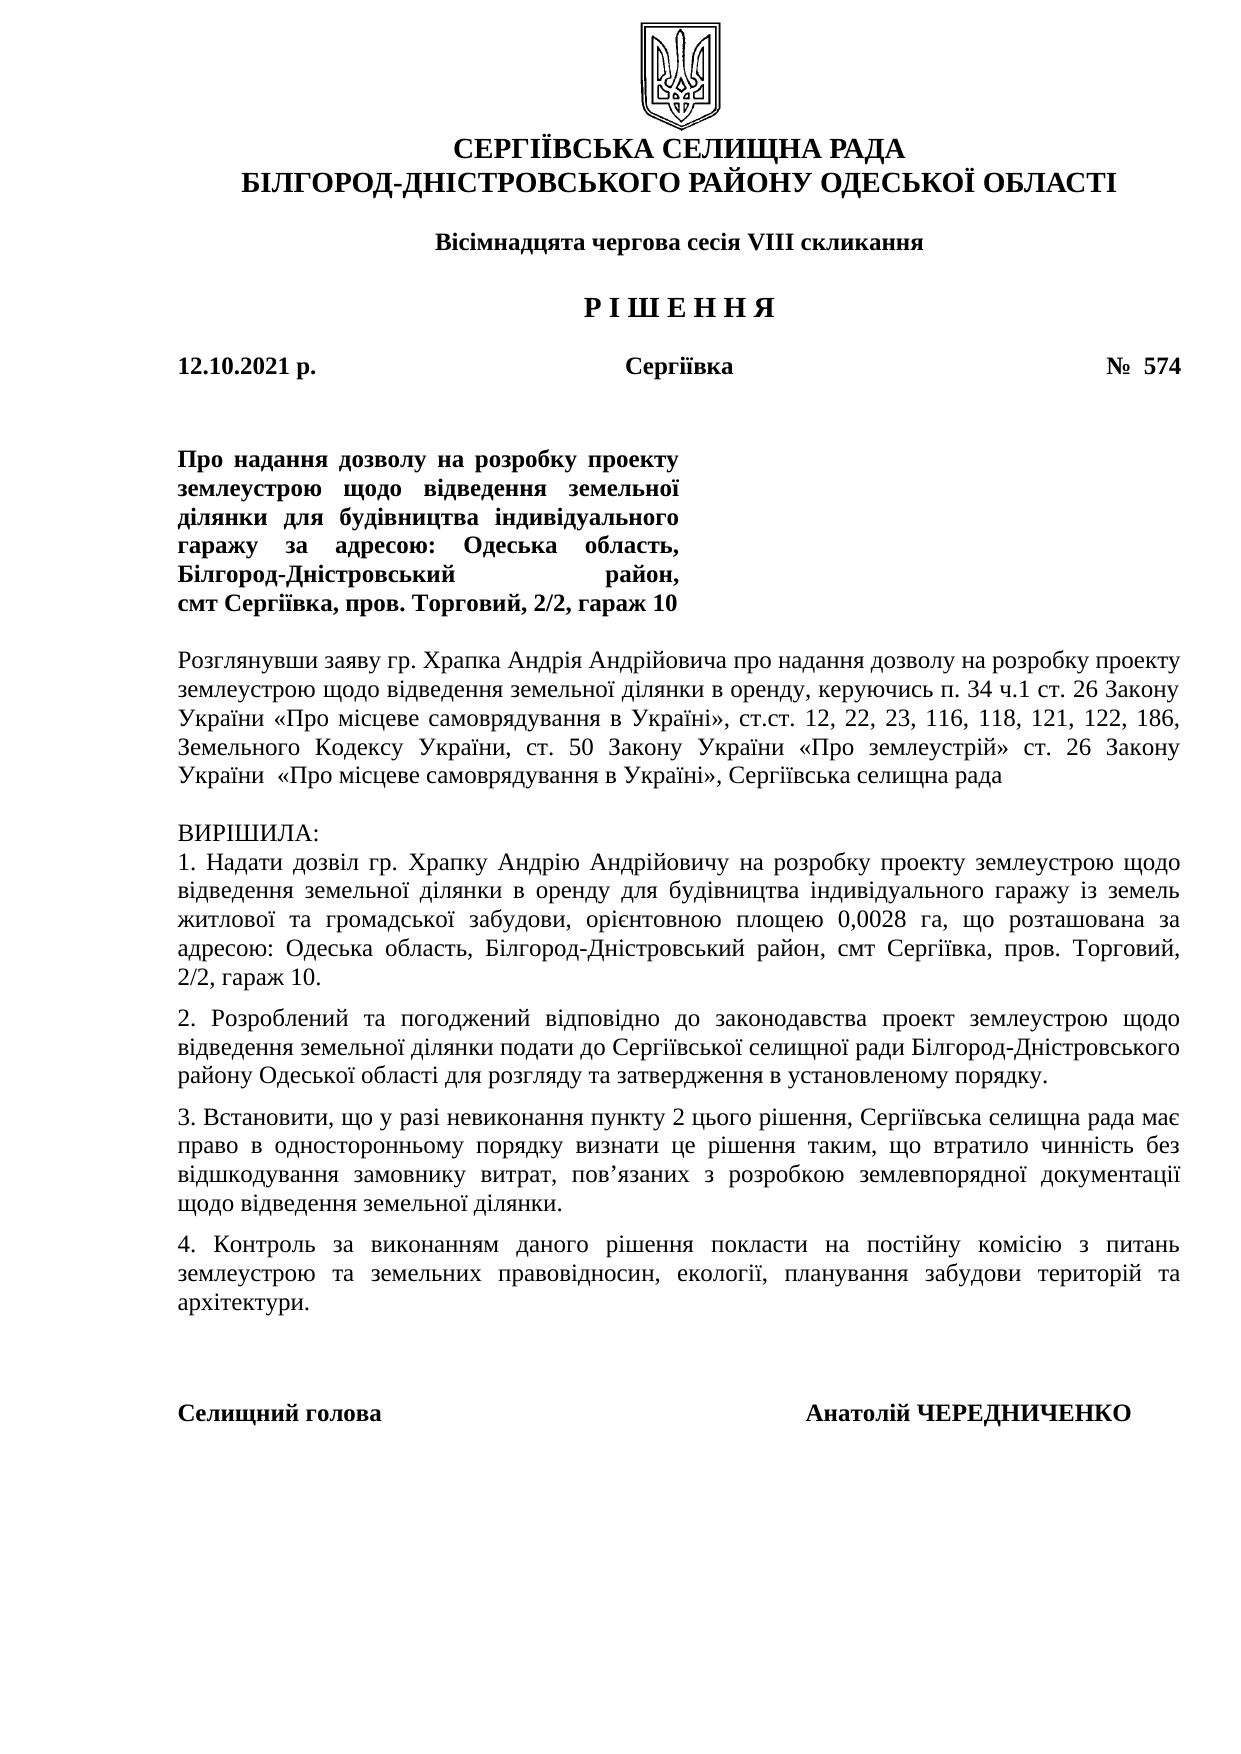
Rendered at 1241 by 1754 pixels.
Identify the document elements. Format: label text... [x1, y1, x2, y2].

text Про надання дозволу на розробку проекту землеустрою щодо відведення земельної ділянки для будівництва індивідуального гаражу за адресою: Одеська область, Білгород-Дністровський район, смт Сергіївка, пров. Торговий, 2/2, гараж 10 [177, 444, 679, 617]
text 4. Контроль за виконанням даного рішення покласти на постійну комісію з питань землеустрою та земельних правовідносин, екології, планування забудови територій та архітектури. [177, 1229, 1181, 1315]
text Селищний голова Анатолій ЧЕРЕДНИЧЕНКО [177, 1398, 1181, 1427]
text ВИРІШИЛА: [177, 818, 1181, 847]
text № 574 [896, 351, 1181, 380]
text 1. Надати дозвіл гр. Храпку Андрію Андрійовичу на розробку проекту землеустрою щодо відведення земельної ділянки в оренду для будівництва індивідуального гаражу із земель житлової та громадської забудови, орієнтовною площею 0,0028 га, що розташована за адресою: Одеська область, Білгород-Дністровський район, смт Сергіївка, пров. Торговий, 2/2, гараж 10. [177, 847, 1181, 990]
text Розглянувши заяву гр. Храпка Андрія Андрійовича про надання дозволу на розробку проекту землеустрою щодо відведення земельної ділянки в оренду, керуючись п. 34 ч.1 ст. 26 Закону України «Про місцеве самоврядування в Україні», ст.ст. 12, 22, 23, 116, 118, 121, 122, 186, Земельного Кодексу України, ст. 50 Закону України «Про землеустрій» ст. 26 Закону України «Про місцеве самоврядування в Україні», Сергіївська селищна рада [177, 645, 1181, 789]
text Сергіївка [536, 351, 822, 380]
text 2. Розроблений та погоджений відповідно до законодавства проект землеустрою щодо відведення земельної ділянки подати до Сергіївської селищної ради Білгород-Дністровського району Одеської області для розгляду та затвердження в установленому порядку. [177, 1003, 1181, 1089]
text 12.10.2021 р. [177, 351, 463, 380]
picture [633, 14, 725, 132]
text 3. Встановити, що у разі невиконання пункту 2 цього рішення, Сергіївська селищна рада має право в односторонньому порядку визнати це рішення таким, що втратило чинність без відшкодування замовнику витрат, пов’язаних з розробкою землевпорядної документації щодо відведення земельної ділянки. [177, 1102, 1181, 1217]
